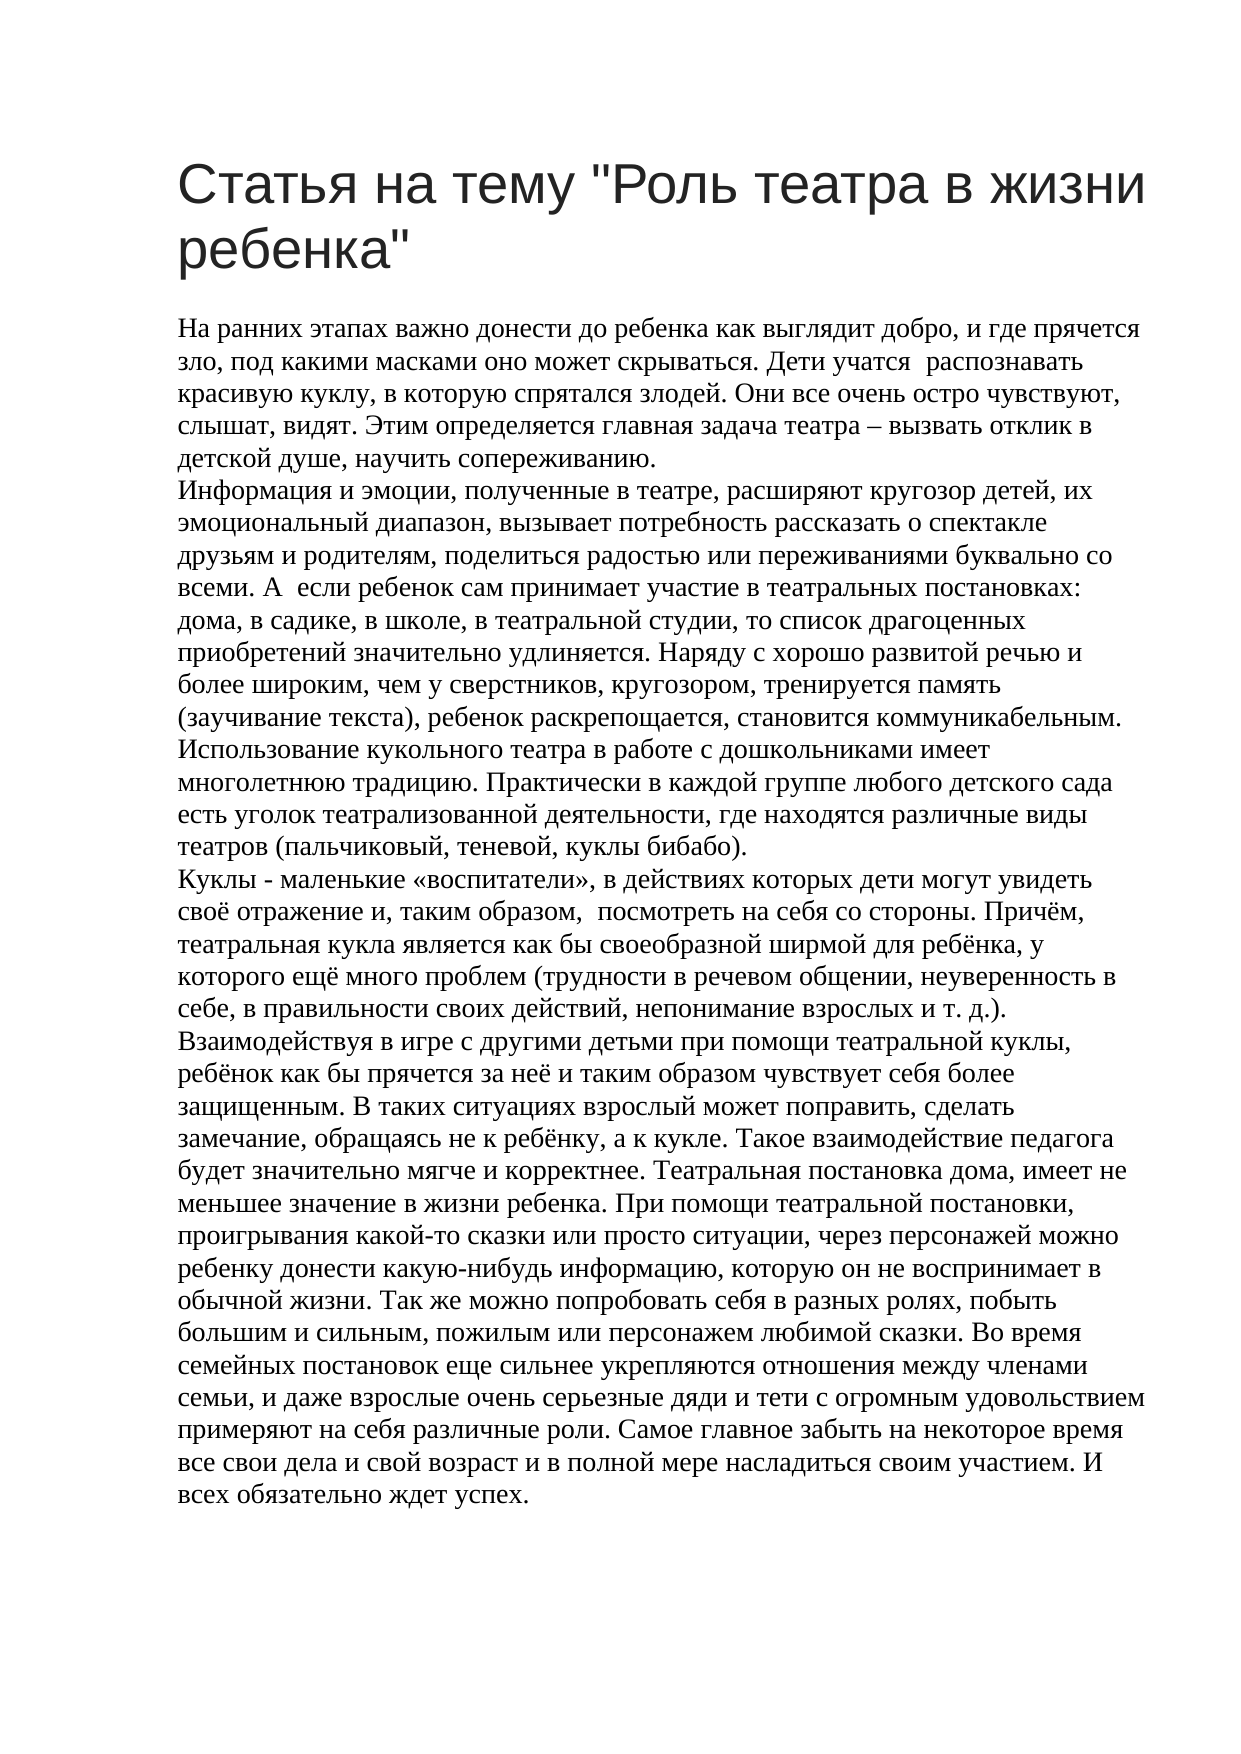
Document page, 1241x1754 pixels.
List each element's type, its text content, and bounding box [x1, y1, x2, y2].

text Использование кукольного театра в работе с дошкольниками имеет многолетнюю традицию. Практически в каждой группе любого детского сада есть уголок театрализованной деятельности, где находятся различные виды театров (пальчиковый, теневой, куклы бибабо). [177, 732, 1152, 862]
text Статья на тему "Роль театра в жизни ребенка" [177, 151, 1152, 280]
text На ранних этапах важно донести до ребенка как выглядит добро, и где прячется зло, под какими масками оно может скрываться. Дети учатся распознавать красивую куклу, в которую спрятался злодей. Они все очень остро чувствуют, слышат, видят. Этим определяется главная задача театра – вызвать отклик в детской душе, научить сопереживанию. Информация и эмоции, полученные в театре, расширяют кругозор детей, их эмоциональный диапазон, вызывает потребность рассказать о спектакле друзьям и родителям, поделиться радостью или переживаниями буквально со всеми. А если ребенок сам принимает участие в театральных постановках: дома, в садике, в школе, в театральной студии, то список драгоценных приобретений значительно удлиняется. Наряду с хорошо развитой речью и более широким, чем у сверстников, кругозором, тренируется память (заучивание текста), ребенок раскрепощается, становится коммуникабельным. [177, 311, 1152, 732]
text Куклы - маленькие «воспитатели», в действиях которых дети могут увидеть своё отражение и, таким образом, посмотреть на себя со стороны. Причём, театральная кукла является как бы своеобразной ширмой для ребёнка, у которого ещё много проблем (трудности в речевом общении, неуверенность в себе, в правильности своих действий, непонимание взрослых и т. д.). Взаимодействуя в игре с другими детьми при помощи театральной куклы, ребёнок как бы прячется за неё и таким образом чувствует себя более защищенным. В таких ситуациях взрослый может поправить, сделать замечание, обращаясь не к ребёнку, а к кукле. Такое взаимодействие педагога будет значительно мягче и корректнее. Театральная постановка дома, имеет не меньшее значение в жизни ребенка. При помощи театральной постановки, проигрывания какой-то сказки или просто ситуации, через персонажей можно ребенку донести какую-нибудь информацию, которую он не воспринимает в обычной жизни. Так же можно попробовать себя в разных ролях, побыть большим и сильным, пожилым или персонажем любимой сказки. Во время семейных постановок еще сильнее укрепляются отношения между членами семьи, и даже взрослые очень серьезные дяди и тети с огромным удовольствием примеряют на себя различные роли. Самое главное забыть на некоторое время все свои дела и свой возраст и в полной мере насладиться своим участием. И всех обязательно ждет успех. [177, 862, 1152, 1510]
